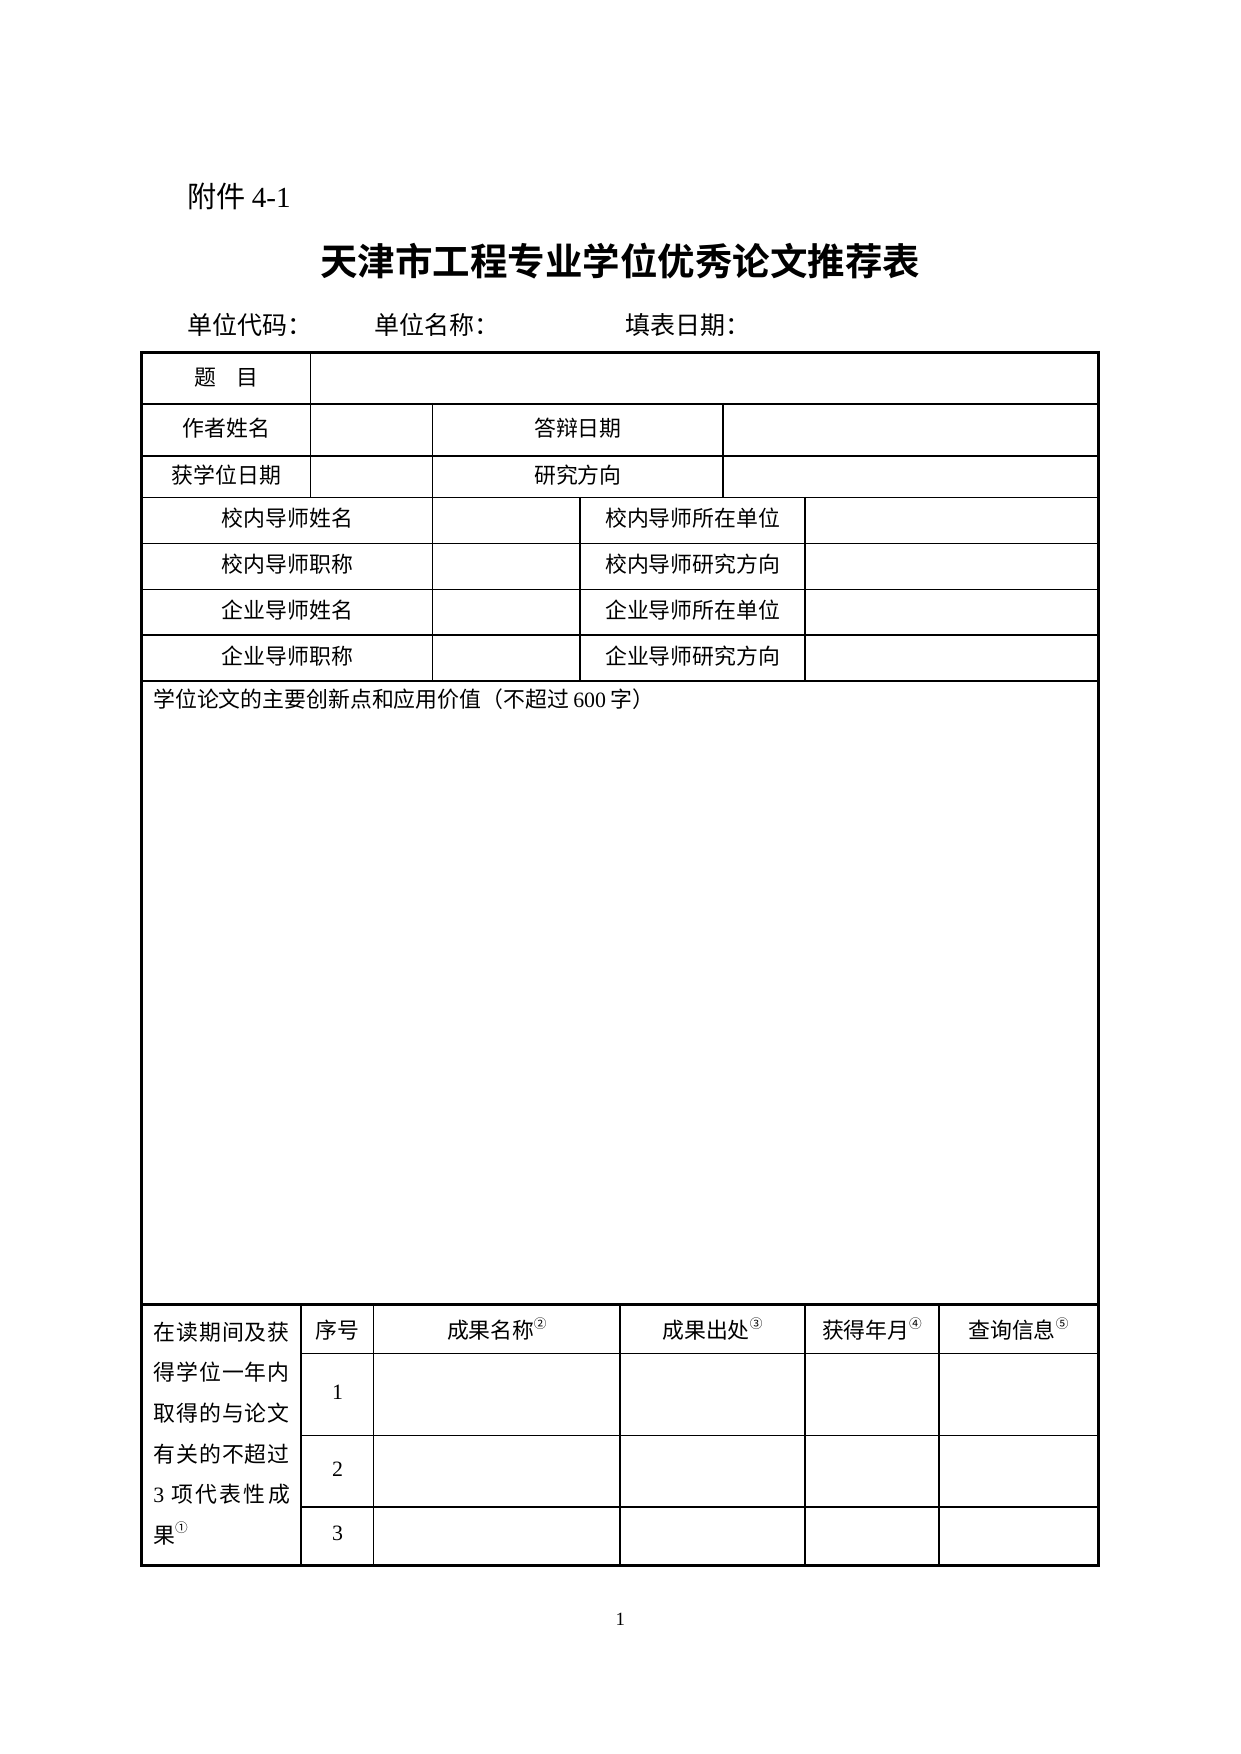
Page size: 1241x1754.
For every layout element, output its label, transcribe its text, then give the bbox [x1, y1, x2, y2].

table_cell [374, 1508, 619, 1564]
table_cell 成果名称② [374, 1306, 619, 1352]
table_cell [433, 498, 579, 543]
table_cell [724, 457, 1097, 497]
table_cell [806, 1508, 938, 1564]
table_cell [433, 544, 579, 588]
table_cell [806, 544, 1097, 588]
table_cell [724, 405, 1097, 455]
text 单位代码： 单位名称： 填表日期： [187, 306, 1053, 342]
table_cell 企业导师所在单位 [581, 590, 804, 634]
table_cell [621, 1354, 804, 1435]
table_header [311, 354, 1097, 403]
table_cell [806, 636, 1097, 680]
table_cell [806, 1436, 938, 1506]
table_cell 校内导师职称 [143, 544, 432, 588]
table_cell 校内导师所在单位 [581, 498, 804, 543]
table_cell [621, 1436, 804, 1506]
table_cell 学位论文的主要创新点和应用价值（不超过600字） [143, 682, 1097, 1303]
table_cell 序号 [302, 1306, 373, 1352]
table_cell 获学位日期 [143, 457, 310, 497]
table_cell 答辩日期 [433, 405, 722, 455]
table_cell [806, 590, 1097, 634]
table_cell 企业导师研究方向 [581, 636, 804, 680]
table_cell 3 [302, 1508, 373, 1564]
table_cell 在读期间及获得学位一年内取得的与论文有关的不超过3项代表性成果① [143, 1306, 300, 1564]
table_cell 成果出处③ [621, 1306, 804, 1352]
table_cell [621, 1508, 804, 1564]
table_cell [940, 1436, 1097, 1506]
table_cell 查询信息⑤ [940, 1306, 1097, 1352]
table_cell [433, 636, 579, 680]
text 天津市工程专业学位优秀论文推荐表 [187, 227, 1053, 292]
table_cell 企业导师职称 [143, 636, 432, 680]
table_cell [806, 1354, 938, 1435]
table_cell 研究方向 [433, 457, 722, 497]
table_cell 企业导师姓名 [143, 590, 432, 634]
table_cell [433, 590, 579, 634]
table_cell 校内导师研究方向 [581, 544, 804, 588]
text 附件4-1 [187, 162, 1053, 227]
table_cell 2 [302, 1436, 373, 1506]
table_cell 1 [302, 1354, 373, 1435]
table_cell 获得年月④ [806, 1306, 938, 1352]
table_cell [374, 1354, 619, 1435]
table_cell [311, 405, 432, 455]
table_cell [374, 1436, 619, 1506]
table_cell [806, 498, 1097, 543]
table_cell 校内导师姓名 [143, 498, 432, 543]
table_header 题 目 [143, 354, 310, 403]
table_cell [311, 457, 432, 497]
table_cell [940, 1508, 1097, 1564]
table_cell 作者姓名 [143, 405, 310, 455]
table_cell [940, 1354, 1097, 1435]
